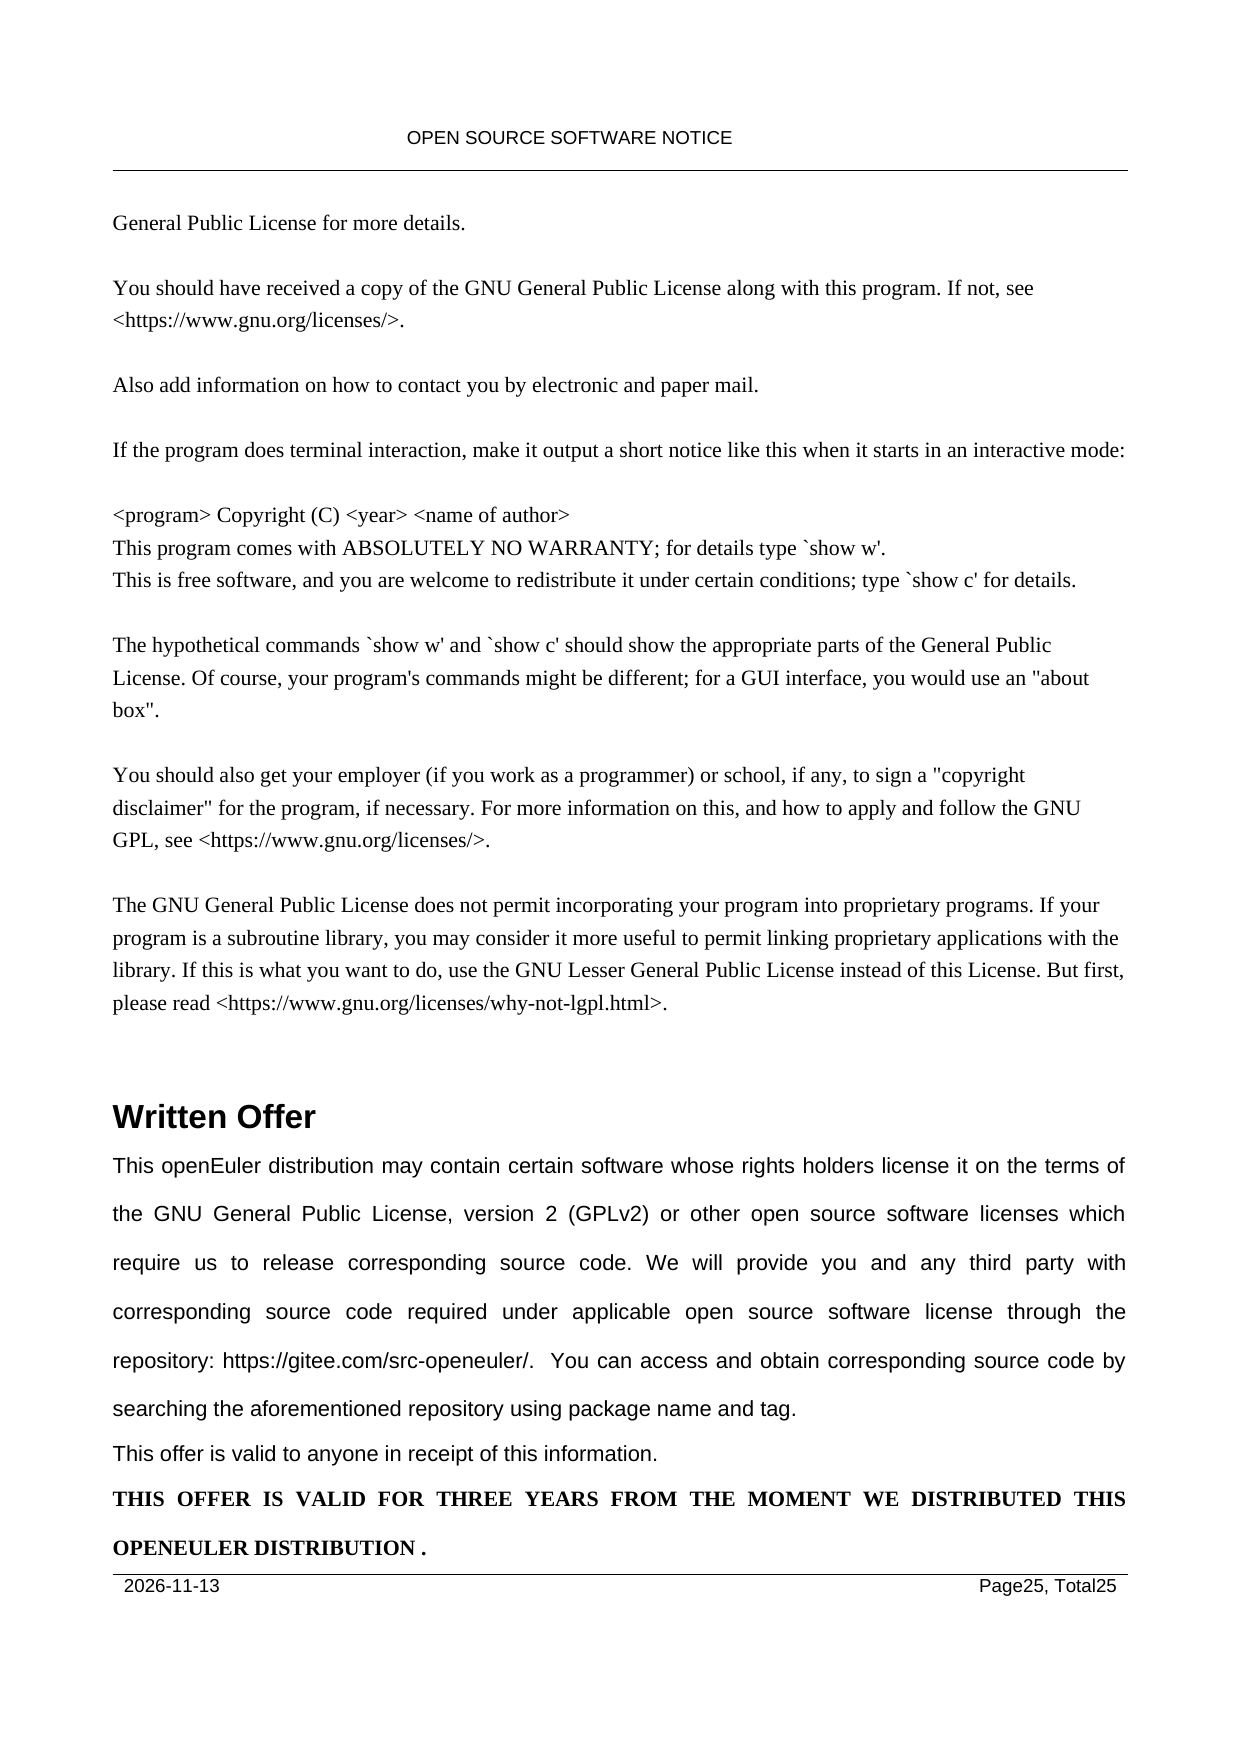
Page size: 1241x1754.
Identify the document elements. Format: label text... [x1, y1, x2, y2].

text You should have received a copy of the GNU General Public License along with this program. If not, see <https://www.gnu.org/licenses/>. [112, 271, 1128, 336]
text The GNU General Public License does not permit incorporating your program into proprietary programs. If your program is a subroutine library, you may consider it more useful to permit linking proprietary applications with the library. If this is what you want to do, use the GNU Lesser General Public License instead of this License. But first, please read <https://www.gnu.org/licenses/why-not-lgpl.html>. [112, 889, 1128, 1019]
text If the program does terminal interaction, make it output a short notice like this when it starts in an interactive mode: [112, 434, 1128, 466]
text This openEuler distribution may contain certain software whose rights holders license it on the terms of the GNU General Public License, version 2 (GPLv2) or other open source software licenses which require us to release corresponding source code. We will provide you and any third party with corresponding source code required under applicable open source software license through the repository: https://gitee.com/src-openeuler/. You can access and obtain corresponding source code by searching the aforementioned repository using package name and tag. [112, 1149, 1128, 1425]
text The hypothetical commands `show w' and `show c' should show the appropriate parts of the General Public License. Of course, your program's commands might be different; for a GUI interface, you would use an "about box". [112, 629, 1128, 726]
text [112, 206, 1128, 239]
text This is free software, and you are welcome to redistribute it under certain conditions; type `show c' for details. [112, 564, 1128, 596]
text <program> Copyright (C) <year> <name of author> [112, 499, 1128, 531]
text Written Offer [112, 1084, 1128, 1149]
text THIS OFFER IS VALID FOR THREE YEARS FROM THE MOMENT WE DISTRIBUTED THIS OPENEULER DISTRIBUTION . [112, 1483, 1128, 1564]
text Also add information on how to contact you by electronic and paper mail. [112, 369, 1128, 401]
text This offer is valid to anyone in receipt of this information. [112, 1438, 1128, 1470]
text You should also get your employer (if you work as a programmer) or school, if any, to sign a "copyright disclaimer" for the program, if necessary. For more information on this, and how to apply and follow the GNU GPL, see <https://www.gnu.org/licenses/>. [112, 759, 1128, 856]
text This program comes with ABSOLUTELY NO WARRANTY; for details type `show w'. [112, 531, 1128, 564]
